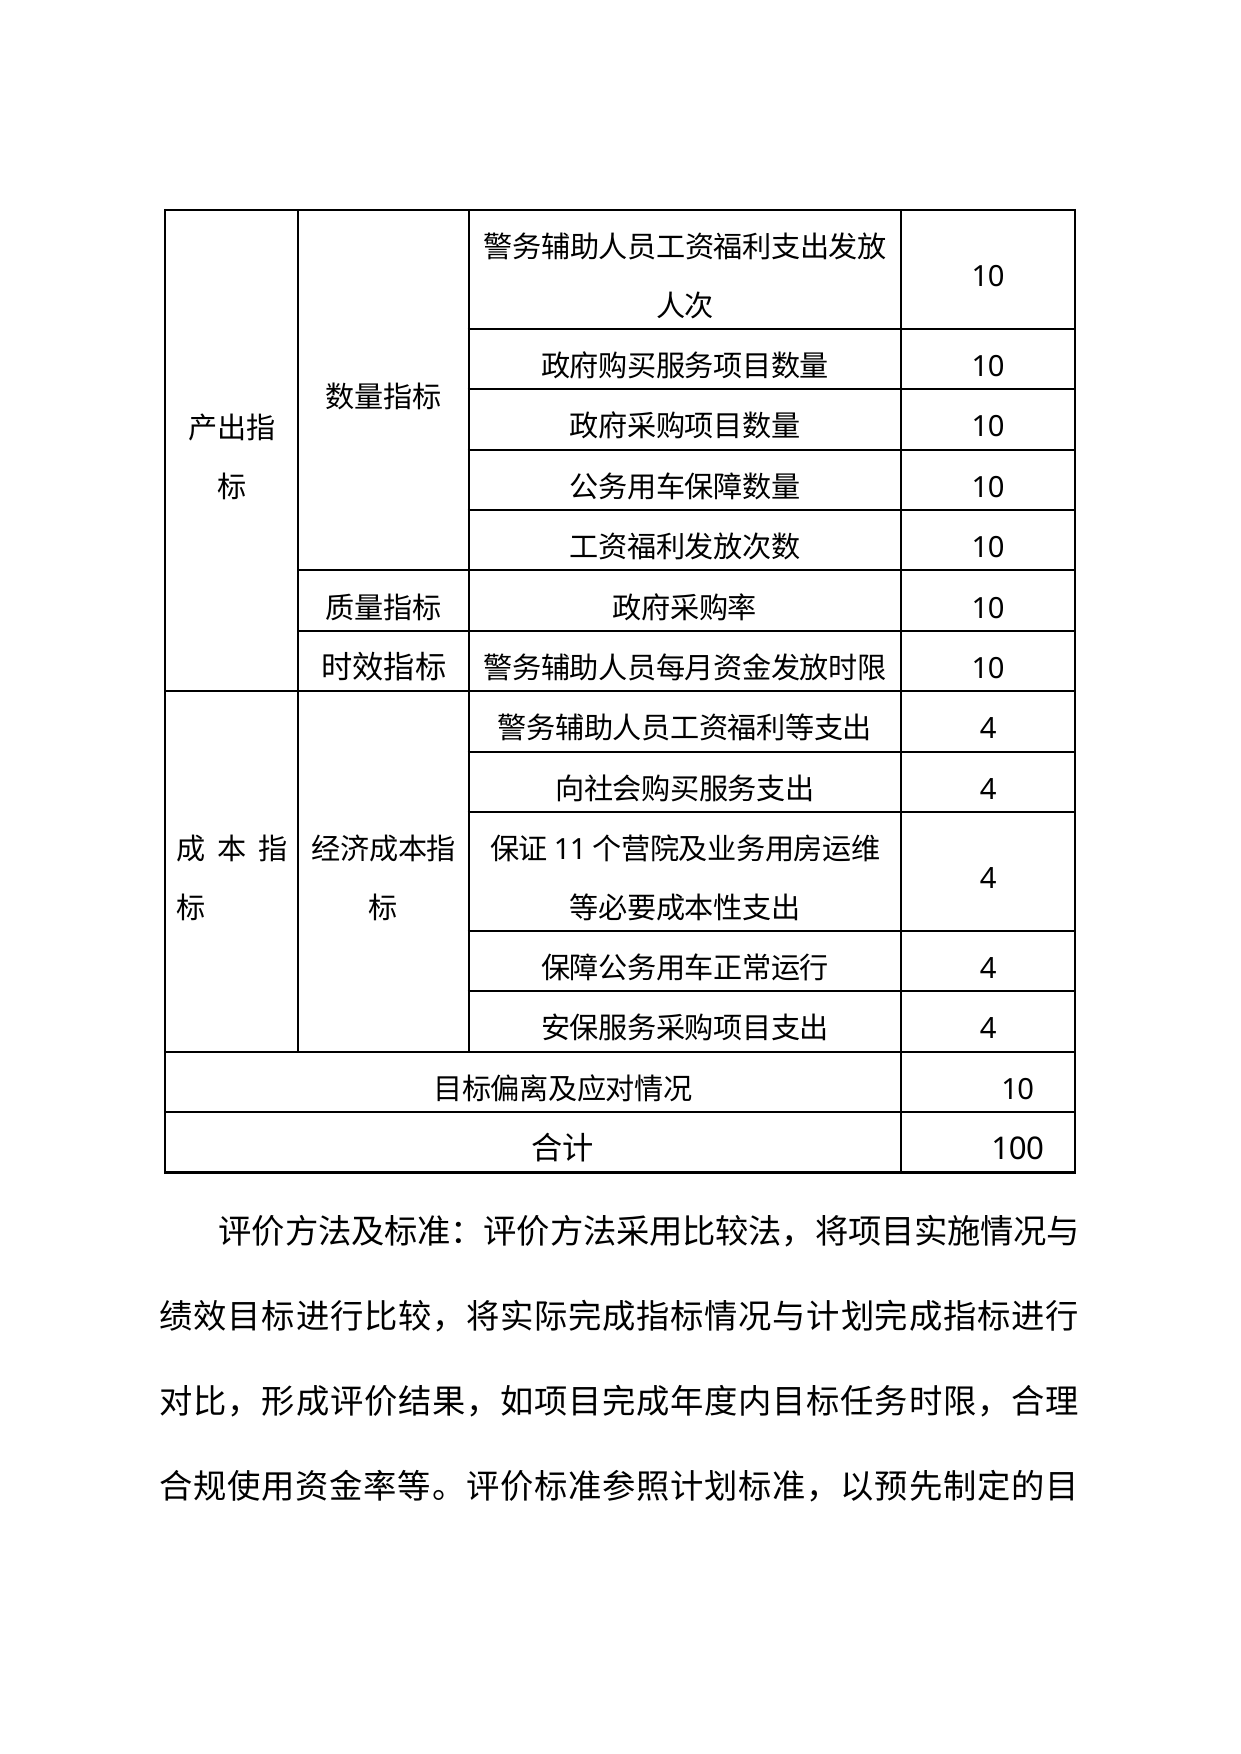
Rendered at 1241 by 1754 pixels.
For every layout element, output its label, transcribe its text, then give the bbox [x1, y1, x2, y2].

table_cell 向社会购买服务支出 [470, 753, 900, 811]
table_cell 时效指标 [299, 632, 468, 690]
table_cell 目标偏离及应对情况 [166, 1053, 900, 1111]
table_cell 保证11个营院及业务用房运维等必要成本性支出 [470, 813, 900, 930]
table_cell 质量指标 [299, 571, 468, 630]
table_header 数量指标 [299, 211, 468, 569]
table_cell 100 [902, 1113, 1074, 1171]
table_cell 警务辅助人员每月资金发放时限 [470, 632, 900, 690]
table_cell 10 [902, 451, 1074, 509]
table_cell 10 [902, 330, 1074, 388]
table_cell 10 [902, 511, 1074, 569]
table_cell 成本指标 [166, 692, 297, 1051]
table_cell 公务用车保障数量 [470, 451, 900, 509]
table_cell 合计 [166, 1113, 900, 1171]
table_cell 4 [902, 813, 1074, 930]
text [159, 209, 1081, 1526]
table_cell 安保服务采购项目支出 [470, 992, 900, 1051]
table_cell 工资福利发放次数 [470, 511, 900, 569]
table_cell 经济成本指标 [299, 692, 468, 1051]
table_cell 10 [902, 632, 1074, 690]
table_cell 保障公务用车正常运行 [470, 932, 900, 990]
table_cell 4 [902, 992, 1074, 1051]
table_cell 警务辅助人员工资福利等支出 [470, 692, 900, 751]
table_cell 4 [902, 692, 1074, 751]
table_cell 政府采购率 [470, 571, 900, 630]
table_cell 10 [902, 1053, 1074, 1111]
table_header 10 [902, 211, 1074, 328]
table_header 产出指标 [166, 211, 297, 690]
table_header 警务辅助人员工资福利支出发放人次 [470, 211, 900, 328]
table_cell 4 [902, 932, 1074, 990]
table_cell 10 [902, 571, 1074, 630]
table_cell 4 [902, 753, 1074, 811]
table_cell 政府采购项目数量 [470, 390, 900, 448]
table_cell 10 [902, 390, 1074, 448]
table_cell 政府购买服务项目数量 [470, 330, 900, 388]
